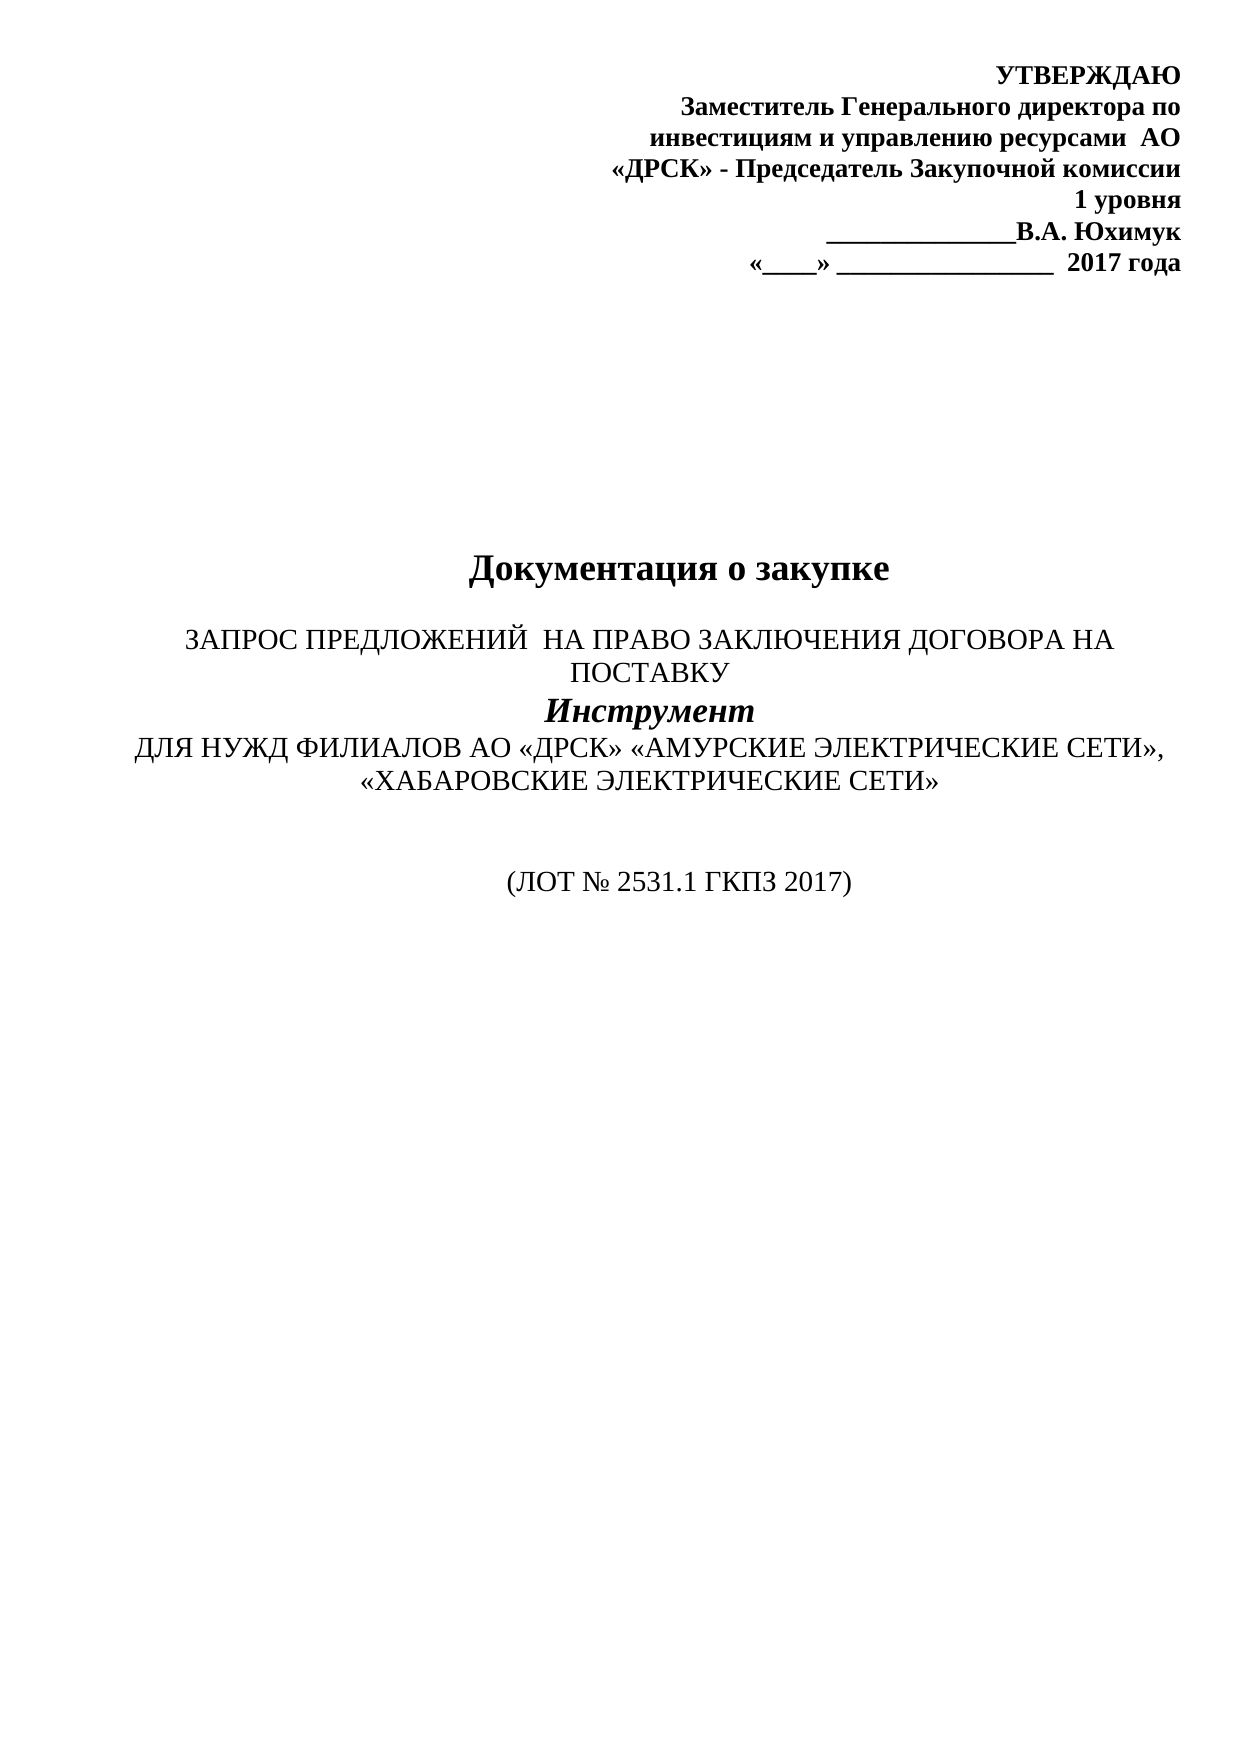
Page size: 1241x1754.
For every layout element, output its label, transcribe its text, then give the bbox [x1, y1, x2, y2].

text ______________В.А. Юхимук [604, 215, 1181, 246]
text Заместитель Генерального директора по инвестициям и управлению ресурсами АО «ДРСК» - Председатель Закупочной комиссии 1 уровня [604, 90, 1181, 215]
text ДЛЯ НУЖД ФИЛИАЛОВ АО «ДРСК» «АМУРСКИЕ ЭЛЕКТРИЧЕСКИЕ СЕТИ», «ХАБАРОВСКИЕ ЭЛЕКТРИЧЕСКИЕ СЕТИ» [118, 730, 1181, 797]
text «____» ________________ 2017 года [604, 246, 1181, 277]
text Инструмент [118, 689, 1181, 730]
text УТВЕРЖДАЮ [604, 59, 1181, 90]
text Документация о закупке [118, 545, 1181, 588]
text ЗАПРОС ПРЕДЛОЖЕНИЙ НА ПРАВО ЗАКЛЮЧЕНИЯ ДОГОВОРА НА ПОСТАВКУ [118, 622, 1181, 689]
text (ЛОТ № 2531.1 ГКПЗ 2017) [118, 864, 1181, 898]
